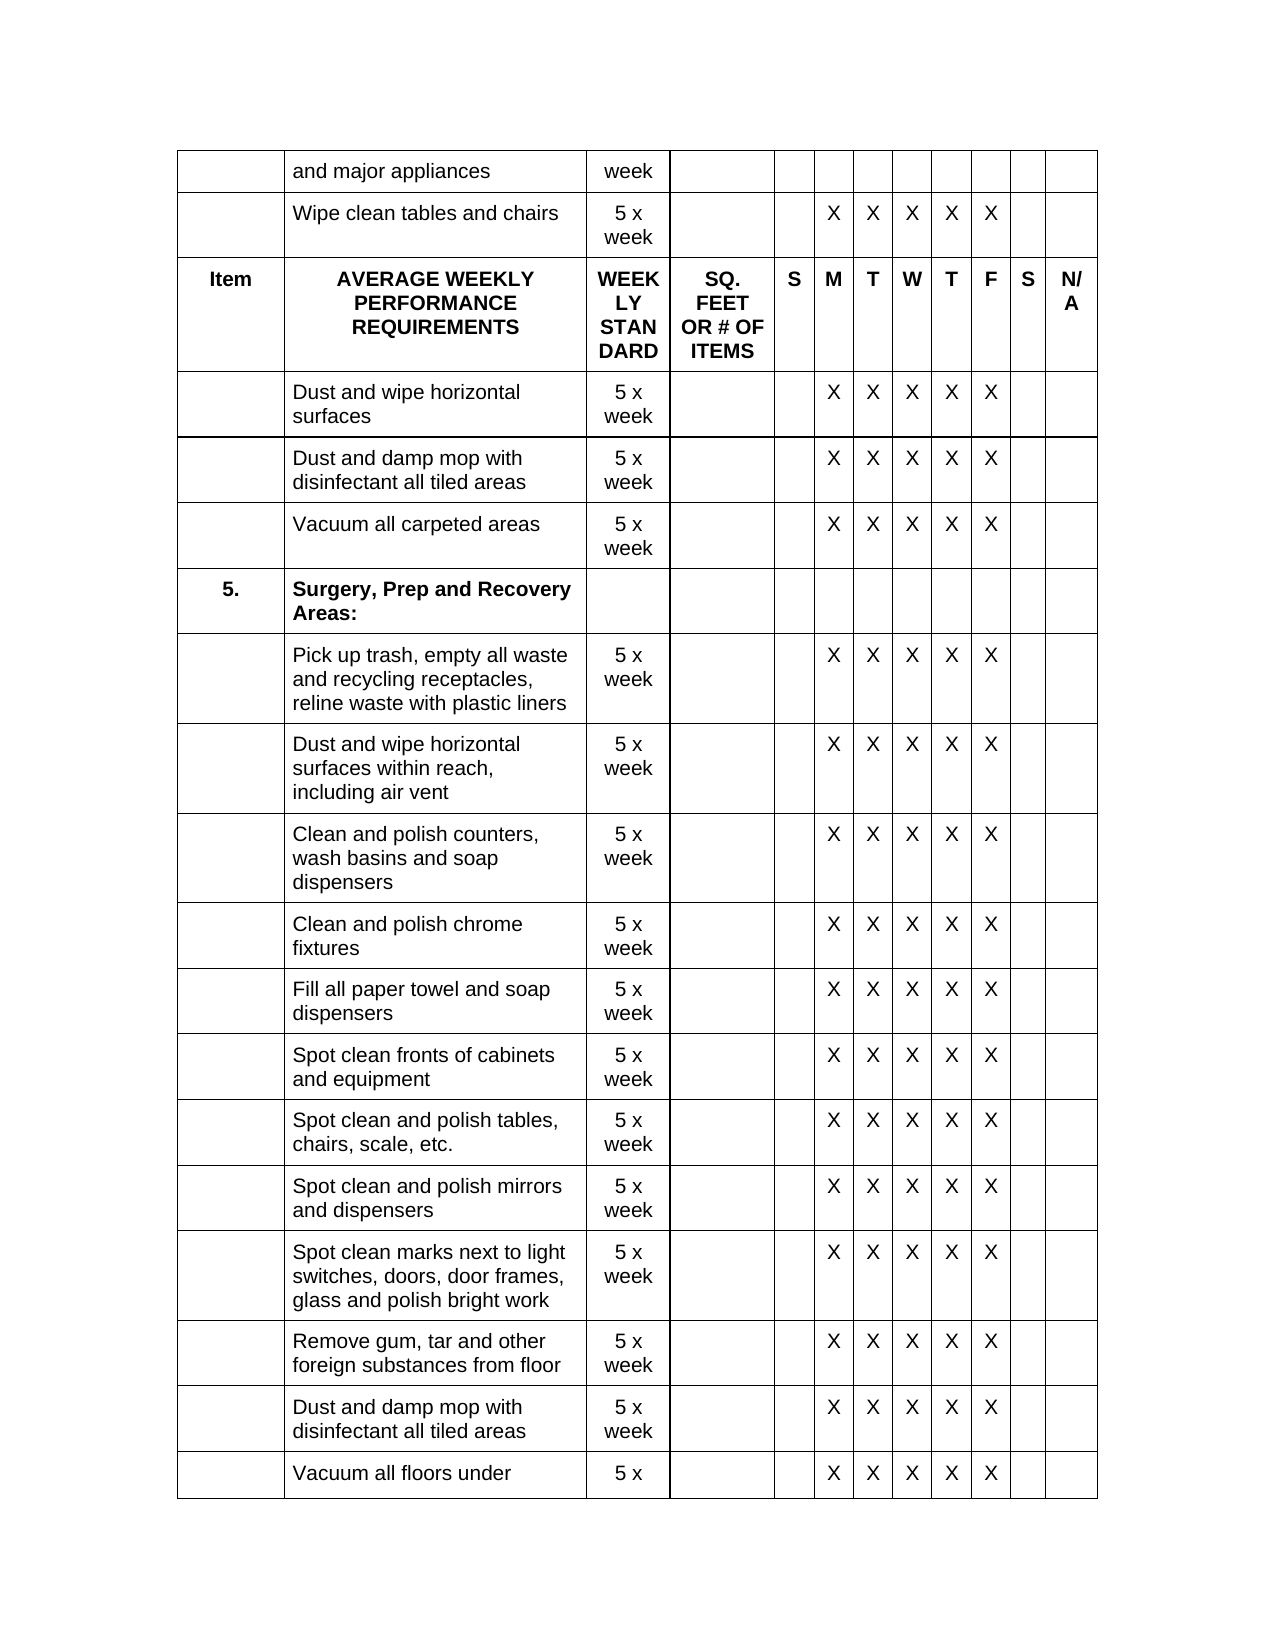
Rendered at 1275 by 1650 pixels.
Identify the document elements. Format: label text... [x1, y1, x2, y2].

table_cell X [932, 1386, 971, 1451]
table_cell X [815, 969, 853, 1033]
table_cell 5 x week [587, 903, 669, 968]
table_cell Wipe clean tables and chairs [285, 193, 586, 257]
table_cell X [972, 634, 1010, 723]
table_cell F [972, 258, 1010, 371]
table_cell [671, 1321, 774, 1385]
table_cell [671, 438, 774, 502]
table_cell [775, 724, 814, 812]
table_cell X [815, 724, 853, 812]
table_cell X [854, 151, 892, 192]
table_cell [178, 1166, 284, 1230]
table_cell X [972, 438, 1010, 502]
table_cell X [854, 372, 892, 436]
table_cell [285, 151, 586, 192]
table_cell [972, 569, 1010, 633]
table_cell Spot clean and polish tables, chairs, scale, etc. [285, 1100, 586, 1164]
table_cell [671, 1452, 774, 1497]
table_cell X [815, 438, 853, 502]
table_cell W [893, 258, 931, 371]
table_cell 5 x week [587, 1321, 669, 1385]
table_cell [1011, 634, 1045, 723]
table_cell [587, 569, 669, 633]
table_cell [775, 634, 814, 723]
table_cell 5 x week [587, 438, 669, 502]
table_cell X [893, 1452, 931, 1497]
table_cell X [893, 724, 931, 812]
table_cell [1011, 569, 1045, 633]
table_cell [178, 193, 284, 257]
table_cell X [854, 1321, 892, 1385]
table_cell [671, 503, 774, 568]
table_cell [932, 569, 971, 633]
table_cell X [972, 1452, 1010, 1497]
table_cell [1011, 903, 1045, 968]
table_cell X [815, 1166, 853, 1230]
table_cell X [854, 438, 892, 502]
table_cell [671, 1100, 774, 1164]
table_cell [775, 1452, 814, 1497]
table_cell [815, 569, 853, 633]
table_cell 5 x week [587, 151, 669, 192]
table_cell [1046, 1100, 1097, 1164]
table_cell Dust and damp mop with disinfectant all tiled areas [285, 1386, 586, 1451]
table_cell Spot clean marks next to light switches, doors, door frames, glass and polish bright work [285, 1231, 586, 1320]
table_cell [671, 151, 774, 192]
table_cell Item [178, 258, 284, 371]
table_cell X [932, 634, 971, 723]
table_cell Clean and polish counters, wash basins and soap dispensers [285, 814, 586, 902]
table_cell [775, 814, 814, 902]
table_cell [671, 1386, 774, 1451]
table_cell 5 x week [587, 1386, 669, 1451]
table_cell S [775, 258, 814, 371]
table_cell X [854, 503, 892, 568]
table_cell [775, 151, 814, 192]
table_cell X [854, 193, 892, 257]
table_cell Dust and damp mop with disinfectant all tiled areas [285, 438, 586, 502]
table_cell 5 x week [587, 1166, 669, 1230]
table_cell X [854, 814, 892, 902]
table_cell weekly standard [587, 258, 669, 371]
table_cell X [893, 372, 931, 436]
table_cell [178, 634, 284, 723]
table_cell Remove gum, tar and other foreign substances from floor [285, 1321, 586, 1385]
table_cell [178, 372, 284, 436]
table_cell Clean and polish chrome fixtures [285, 903, 586, 968]
table_cell [1011, 193, 1045, 257]
table_cell [1011, 814, 1045, 902]
table_cell [775, 969, 814, 1033]
table_cell [775, 1231, 814, 1320]
table_cell [178, 503, 284, 568]
table_cell [671, 1231, 774, 1320]
table_cell Pick up trash, empty all waste and recycling receptacles, reline waste with plastic liners [285, 634, 586, 723]
table_cell 5. [178, 569, 284, 633]
table_cell X [972, 151, 1010, 192]
table_cell X [972, 724, 1010, 812]
table_cell [671, 814, 774, 902]
table_cell X [893, 1100, 931, 1164]
table_cell SQ. FEET OR # OF ITEMS [671, 258, 774, 371]
table_cell [671, 1166, 774, 1230]
table_cell Vacuum all carpeted areas [285, 503, 586, 568]
table_cell Dust and wipe horizontal surfaces within reach, including air vent [285, 724, 586, 812]
table_cell X [972, 1231, 1010, 1320]
table_cell X [815, 1034, 853, 1099]
table_cell X [932, 193, 971, 257]
table_cell X [932, 724, 971, 812]
table_cell X [815, 1231, 853, 1320]
table_cell [854, 569, 892, 633]
table_cell X [854, 1386, 892, 1451]
table_cell X [815, 1321, 853, 1385]
table_cell X [854, 634, 892, 723]
table_cell [1011, 724, 1045, 812]
table_cell X [893, 1321, 931, 1385]
table_cell [1011, 1166, 1045, 1230]
table_cell X [854, 1166, 892, 1230]
table_cell [1011, 1100, 1045, 1164]
table_cell X [972, 1321, 1010, 1385]
table_cell S [1011, 258, 1045, 371]
table_cell X [893, 634, 931, 723]
table_cell X [815, 193, 853, 257]
table_cell X [932, 151, 971, 192]
table_cell X [893, 1231, 931, 1320]
table_cell [775, 569, 814, 633]
table_cell X [972, 814, 1010, 902]
table_cell [1046, 724, 1097, 812]
table_cell N/A [1046, 258, 1097, 371]
table_cell 5 x week [587, 634, 669, 723]
table_cell X [854, 969, 892, 1033]
table_cell [1011, 151, 1045, 192]
table_cell [1011, 372, 1045, 436]
table_cell [1046, 1452, 1097, 1497]
table_cell [775, 438, 814, 502]
table_cell AVERAGE WEEKLY PERFORMANCE REQUIREMENTS [285, 258, 586, 371]
table_cell [178, 724, 284, 812]
table_cell [775, 372, 814, 436]
table_cell [775, 503, 814, 568]
table_cell X [893, 438, 931, 502]
table_cell X [893, 814, 931, 902]
table_cell X [854, 1034, 892, 1099]
table_cell X [854, 1231, 892, 1320]
table_cell [1011, 969, 1045, 1033]
table_cell X [932, 438, 971, 502]
table_cell X [932, 814, 971, 902]
table_cell 5 x week [587, 193, 669, 257]
table_cell X [972, 969, 1010, 1033]
table_cell [178, 903, 284, 968]
table_cell X [815, 1452, 853, 1497]
table_cell [893, 569, 931, 633]
table_cell X [893, 151, 931, 192]
table_cell [178, 151, 284, 192]
table_cell [1046, 903, 1097, 968]
table_cell [1046, 969, 1097, 1033]
table_cell X [815, 151, 853, 192]
table_cell X [893, 1166, 931, 1230]
table_cell [178, 814, 284, 902]
table_cell [1046, 193, 1097, 257]
table_cell X [972, 1034, 1010, 1099]
table_cell X [932, 903, 971, 968]
table_cell [1011, 1452, 1045, 1497]
table_cell [775, 1166, 814, 1230]
table_cell [178, 1321, 284, 1385]
table_cell [671, 903, 774, 968]
table_cell [775, 1386, 814, 1451]
table_cell X [972, 1100, 1010, 1164]
table_cell X [972, 1166, 1010, 1230]
table_cell 5 x week [587, 969, 669, 1033]
table_cell X [972, 503, 1010, 568]
table_cell X [854, 1452, 892, 1497]
table_cell X [893, 503, 931, 568]
table_cell X [972, 903, 1010, 968]
table_cell 5 x week [587, 503, 669, 568]
table_cell [178, 1452, 284, 1497]
table_cell X [932, 1100, 971, 1164]
table_cell [1011, 503, 1045, 568]
table_cell [178, 1231, 284, 1320]
table_cell X [854, 903, 892, 968]
table_cell X [893, 969, 931, 1033]
table_cell 5 x week [587, 814, 669, 902]
table_cell 5 x week [587, 1231, 669, 1320]
table_cell [1046, 1386, 1097, 1451]
table_cell [671, 634, 774, 723]
table_cell [775, 1321, 814, 1385]
table_cell [178, 1100, 284, 1164]
table_cell [1046, 634, 1097, 723]
table_cell Fill all paper towel and soap dispensers [285, 969, 586, 1033]
table_cell X [932, 372, 971, 436]
table_cell X [893, 903, 931, 968]
table_cell [775, 1034, 814, 1099]
table_cell Spot clean and polish mirrors and dispensers [285, 1166, 586, 1230]
table_cell X [932, 1166, 971, 1230]
table_cell X [932, 1452, 971, 1497]
table_cell [1046, 1321, 1097, 1385]
table_cell [775, 903, 814, 968]
table_cell 5 x week [587, 1100, 669, 1164]
table_cell [671, 193, 774, 257]
table_cell [671, 1034, 774, 1099]
table_cell X [854, 1100, 892, 1164]
table_cell [671, 724, 774, 812]
table_cell 5 x week [587, 724, 669, 812]
table_cell [1046, 438, 1097, 502]
table_cell X [932, 503, 971, 568]
table_cell X [815, 1100, 853, 1164]
table_cell X [932, 1231, 971, 1320]
table_cell [1011, 1231, 1045, 1320]
table_cell [1046, 1166, 1097, 1230]
table_cell X [854, 724, 892, 812]
table_cell [671, 969, 774, 1033]
table_cell Surgery, Prep and Recovery Areas: [285, 569, 586, 633]
table_cell 5 x week [587, 1034, 669, 1099]
table_cell [178, 1386, 284, 1451]
table_cell [775, 193, 814, 257]
table_cell X [815, 503, 853, 568]
table_cell 5 x week [587, 1452, 669, 1497]
table_cell [178, 1034, 284, 1099]
table_cell X [972, 1386, 1010, 1451]
table_cell X [972, 372, 1010, 436]
table_cell [1046, 569, 1097, 633]
table_cell [1046, 1231, 1097, 1320]
table_cell Dust and wipe horizontal surfaces [285, 372, 586, 436]
table_cell X [932, 1034, 971, 1099]
table_cell X [815, 1386, 853, 1451]
table_cell X [815, 903, 853, 968]
table_cell [671, 372, 774, 436]
table_cell X [815, 372, 853, 436]
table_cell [285, 1452, 586, 1497]
table_cell M [815, 258, 853, 371]
table_cell T [932, 258, 971, 371]
table_cell X [893, 1386, 931, 1451]
table_cell X [815, 814, 853, 902]
table_cell [1011, 1321, 1045, 1385]
table_cell [1011, 438, 1045, 502]
table_cell X [815, 634, 853, 723]
table_cell [1046, 372, 1097, 436]
table_cell X [932, 969, 971, 1033]
table_cell [178, 969, 284, 1033]
table_cell [775, 1100, 814, 1164]
table_cell X [932, 1321, 971, 1385]
table_cell [1046, 1034, 1097, 1099]
table_cell [1046, 151, 1097, 192]
table_cell Spot clean fronts of cabinets and equipment [285, 1034, 586, 1099]
table_cell [1046, 503, 1097, 568]
table_cell [1011, 1034, 1045, 1099]
table_cell X [893, 193, 931, 257]
table_cell X [893, 1034, 931, 1099]
table_cell 5 x week [587, 372, 669, 436]
table_cell [1011, 1386, 1045, 1451]
table_cell [671, 569, 774, 633]
table_cell T [854, 258, 892, 371]
table_cell [178, 438, 284, 502]
table_cell X [972, 193, 1010, 257]
table_cell [1046, 814, 1097, 902]
